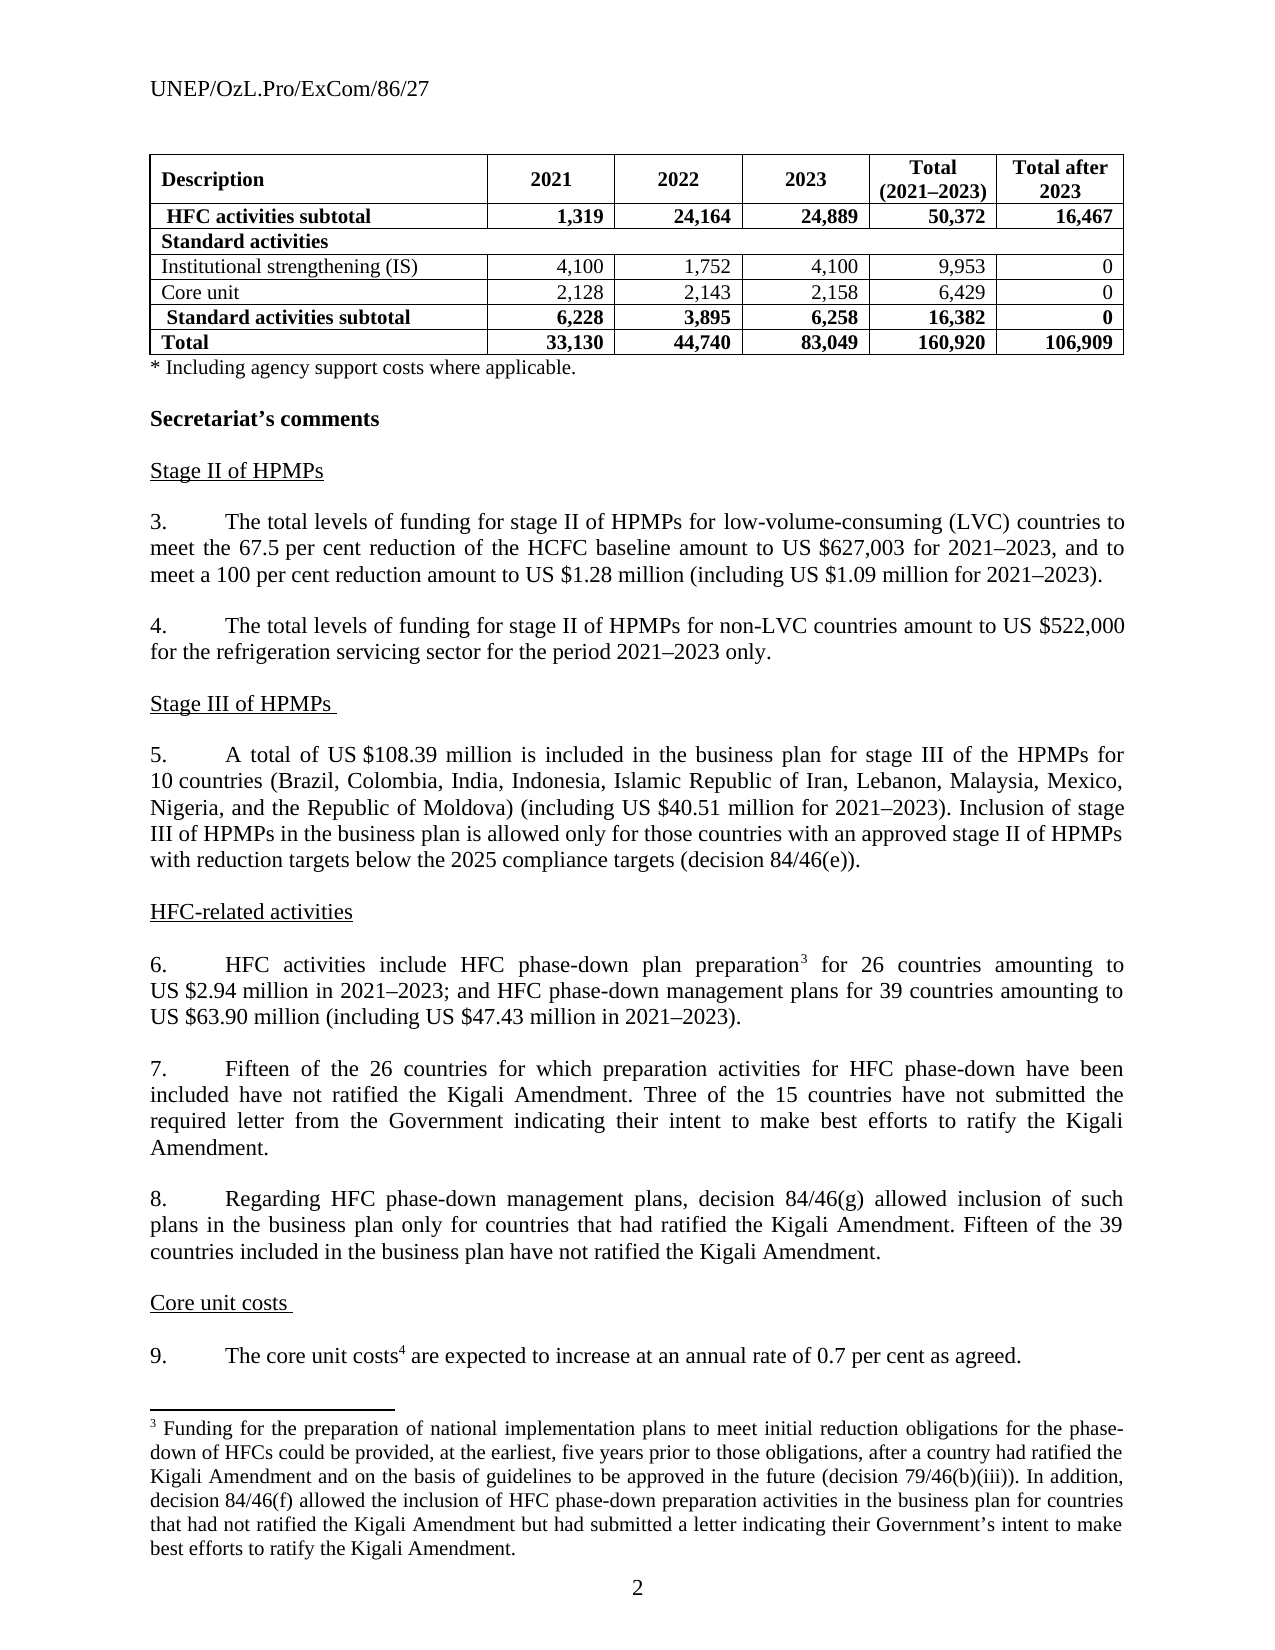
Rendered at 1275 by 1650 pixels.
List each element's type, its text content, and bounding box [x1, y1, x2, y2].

table_cell 0 [997, 305, 1123, 329]
subtitle The total levels of funding for stage II of HPMPs for low-volume-consuming (LVC) countries to meet the 67.5 per cent reduction of the HCFC baseline amount to US $627,003 for 2021–2023, and to meet a 100 per cent reduction amount to US $1.28 million (including US $1.09 million for 2021–2023). [150, 508, 1125, 587]
text * Including agency support costs where applicable. [150, 355, 1125, 379]
subtitle The total levels of funding for stage II of HPMPs for non-LVC countries amount to US $522,000 for the refrigeration servicing sector for the period 2021–2023 only. [150, 612, 1125, 665]
table_cell 4,100 [488, 255, 614, 278]
subtitle The core unit costs are expected to increase at an annual rate of 0.7 per cent as agreed. [150, 1342, 1125, 1368]
table_cell 2,158 [743, 280, 869, 304]
table_cell 24,164 [615, 204, 742, 228]
table_cell 2,143 [615, 280, 742, 304]
table_cell 4,100 [743, 255, 869, 278]
table_header 2021 [488, 155, 614, 203]
table_header Total (2021–2023) [870, 155, 996, 203]
table_cell 6,228 [488, 305, 614, 329]
table_header 2022 [615, 155, 742, 203]
table_cell 16,467 [997, 204, 1123, 228]
table_cell HFC activities subtotal [151, 204, 487, 228]
table_cell 44,740 [615, 330, 742, 354]
table_cell 6,258 [743, 305, 869, 329]
table_cell Institutional strengthening (IS) [151, 255, 487, 278]
table_header 2023 [743, 155, 869, 203]
table_cell 0 [997, 255, 1123, 278]
table_cell 160,920 [870, 330, 996, 354]
table_cell Standard activities subtotal [151, 305, 487, 329]
table_header Description [151, 155, 487, 203]
subtitle Secretariat’s comments [150, 405, 1125, 432]
subtitle HFC activities include HFC phase-down plan preparation for 26 countries amounting to US $2.94 million in 2021–2023; and HFC phase-down management plans for 39 countries amounting to US $63.90 million (including US $47.43 million in 2021–2023). [150, 951, 1125, 1030]
table_cell Core unit [151, 280, 487, 304]
table_cell 1,319 [488, 204, 614, 228]
table_cell 1,752 [615, 255, 742, 278]
table_cell 83,049 [743, 330, 869, 354]
subtitle A total of US $108.39 million is included in the business plan for stage III of the HPMPs for 10 countries (Brazil, Colombia, India, Indonesia, Islamic Republic of Iran, Lebanon, Malaysia, Mexico, Nigeria, and the Republic of Moldova) (including US $40.51 million for 2021–2023). Inclusion of stage III of HPMPs in the business plan is allowed only for those countries with an approved stage II of HPMPs with reduction targets below the 2025 compliance targets (decision 84/46(e)). [150, 741, 1125, 873]
table_cell 24,889 [743, 204, 869, 228]
text HFC-related activities [150, 898, 1125, 924]
text Core unit costs [150, 1289, 1125, 1316]
table_header Total after 2023 [997, 155, 1123, 203]
table_cell 2,128 [488, 280, 614, 304]
table_cell 9,953 [870, 255, 996, 278]
subtitle Regarding HFC phase-down management plans, decision 84/46(g) allowed inclusion of such plans in the business plan only for countries that had ratified the Kigali Amendment. Fifteen of the 39 countries included in the business plan have not ratified the Kigali Amendment. [150, 1185, 1125, 1264]
table_cell Total [151, 330, 487, 354]
table_cell 50,372 [870, 204, 996, 228]
table_cell Standard activities [151, 229, 1123, 253]
table_cell 106,909 [997, 330, 1123, 354]
subtitle Stage III of HPMPs [150, 690, 1125, 716]
table_cell 33,130 [488, 330, 614, 354]
table_cell 3,895 [615, 305, 742, 329]
subtitle Fifteen of the 26 countries for which preparation activities for HFC phase-down have been included have not ratified the Kigali Amendment. Three of the 15 countries have not submitted the required letter from the Government indicating their intent to make best efforts to ratify the Kigali Amendment. [150, 1055, 1125, 1160]
table_cell 16,382 [870, 305, 996, 329]
subtitle Stage II of HPMPs [150, 457, 1125, 483]
table_cell 6,429 [870, 280, 996, 304]
table_cell 0 [997, 280, 1123, 304]
